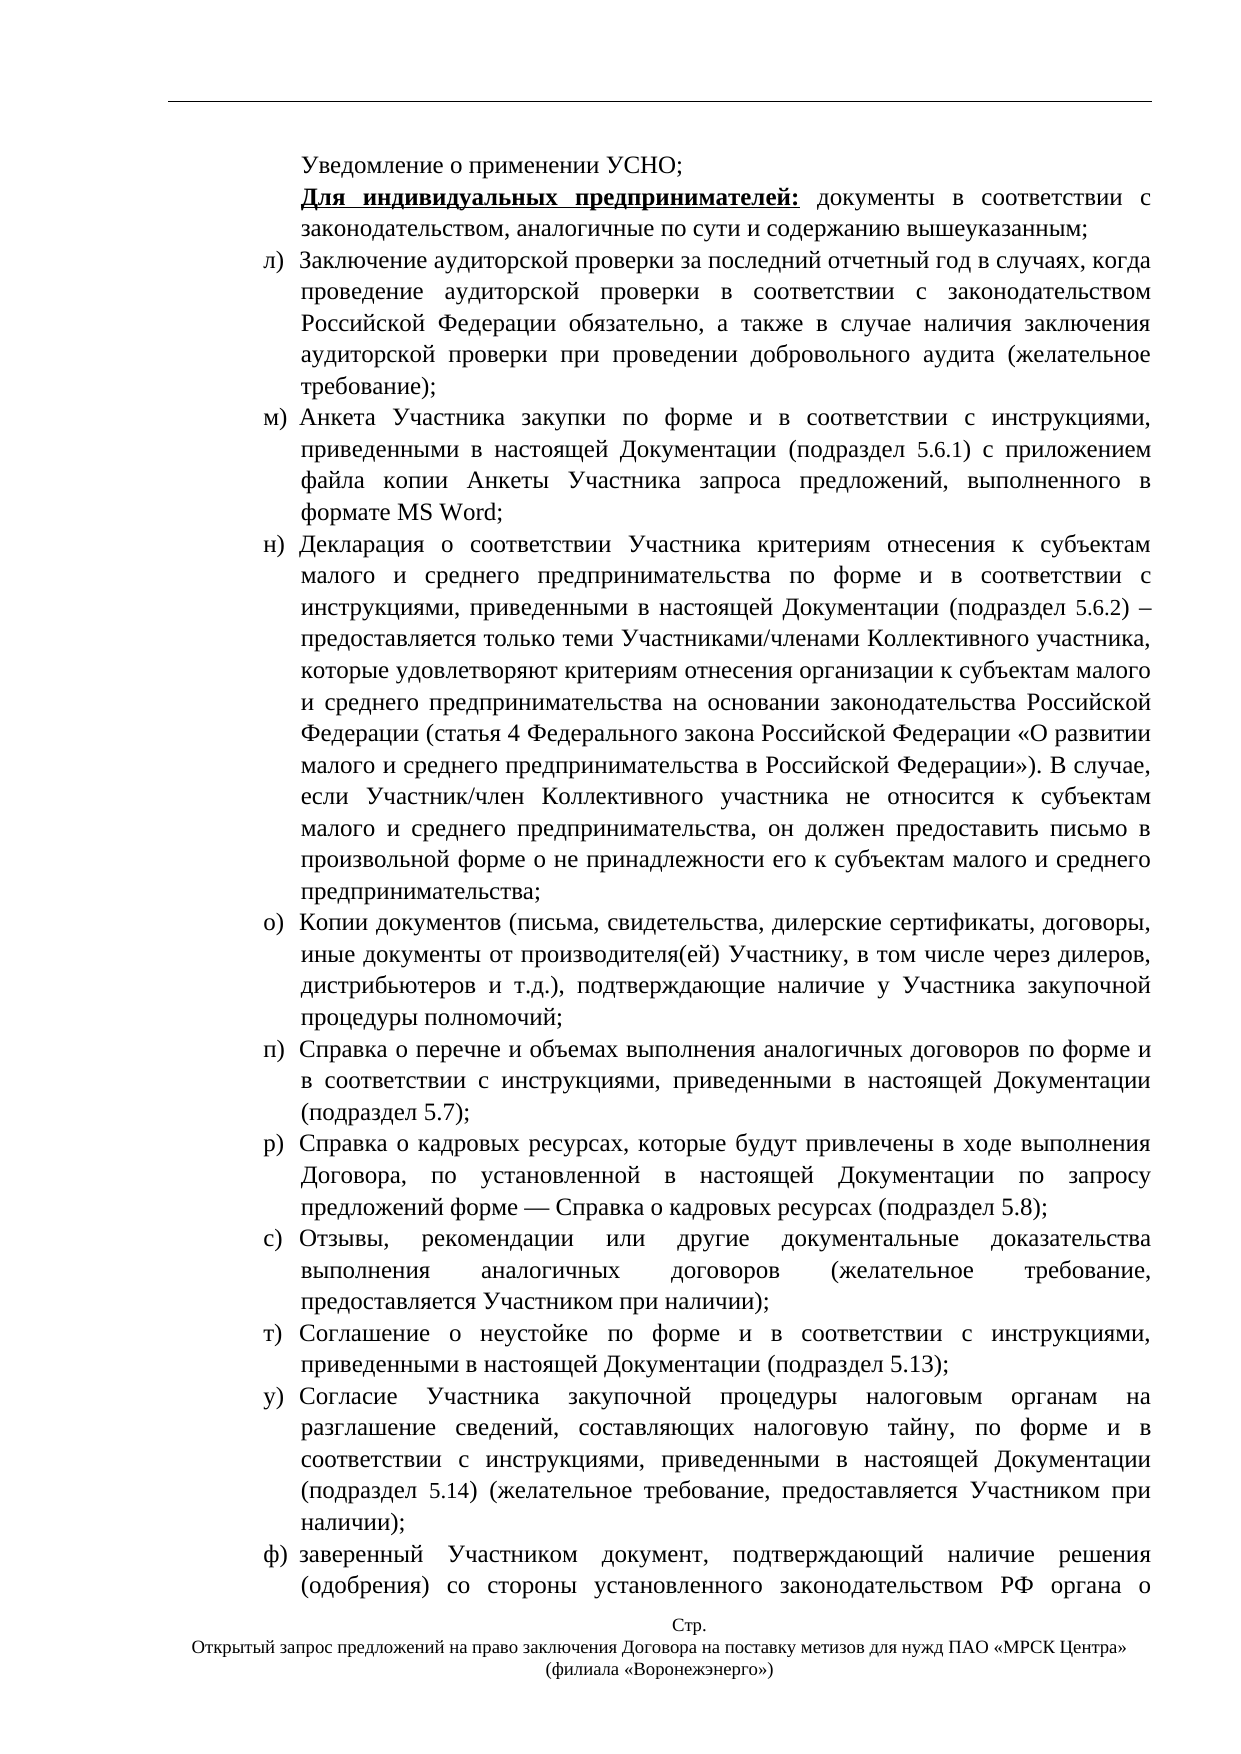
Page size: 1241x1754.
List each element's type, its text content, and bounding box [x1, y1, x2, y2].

text Уведомление о применении УСНО; [301, 150, 1152, 179]
text Для индивидуальных предпринимателей: документы в соответствии с законодательством, аналогичные по сути и содержанию вышеуказанным; [301, 182, 1152, 242]
list Справка о перечне и объемах выполнения аналогичных договоров по форме и в соответствии с инструкциями, приведенными в настоящей Документации (подраздел 5.7); [263, 1034, 1152, 1126]
list Справка о кадровых ресурсах, которые будут привлечены в ходе выполнения Договора, по установленной в настоящей Документации по запросу предложений форме — Справка о кадровых ресурсах (подраздел 5.8); [263, 1128, 1152, 1220]
list Согласие Участника закупочной процедуры налоговым органам на разглашение сведений, составляющих налоговую тайну, по форме и в соответствии с инструкциями, приведенными в настоящей Документации (подраздел 5.14) (желательное требование, предоставляется Участником при наличии); [263, 1381, 1152, 1536]
list Декларация о соответствии Участника критериям отнесения к субъектам малого и среднего предпринимательства по форме и в соответствии с инструкциями, приведенными в настоящей Документации (подраздел 5.6.2) – предоставляется только теми Участниками/членами Коллективного участника, которые удовлетворяют критериям отнесения организации к субъектам малого и среднего предпринимательства на основании законодательства Российской Федерации (статья 4 Федерального закона Российской Федерации «О развитии малого и среднего предпринимательства в Российской Федерации»). В случае, если Участник/член Коллективного участника не относится к субъектам малого и среднего предпринимательства, он должен предоставить письмо в произвольной форме о не принадлежности его к субъектам малого и среднего предпринимательства; [263, 529, 1152, 905]
list Соглашение о неустойке по форме и в соответствии с инструкциями, приведенными в настоящей Документации (подраздел 5.13); [263, 1318, 1152, 1378]
list Отзывы, рекомендации или другие документальные доказательства выполнения аналогичных договоров (желательное требование, предоставляется Участником при наличии); [263, 1223, 1152, 1315]
list Заключение аудиторской проверки за последний отчетный год в случаях, когда проведение аудиторской проверки в соответствии с законодательством Российской Федерации обязательно, а также в случае наличия заключения аудиторской проверки при проведении добровольного аудита (желательное требование); [263, 245, 1152, 400]
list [263, 1539, 1152, 1599]
list Копии документов (письма, свидетельства, дилерские сертификаты, договоры, иные документы от производителя(ей) Участнику, в том числе через дилеров, дистрибьютеров и т.д.), подтверждающие наличие у Участника закупочной процедуры полномочий; [263, 907, 1152, 1031]
list Анкета Участника закупки по форме и в соответствии с инструкциями, приведенными в настоящей Документации (подраздел 5.6.1) с приложением файла копии Анкеты Участника запроса предложений, выполненного в формате MS Word; [263, 402, 1152, 526]
